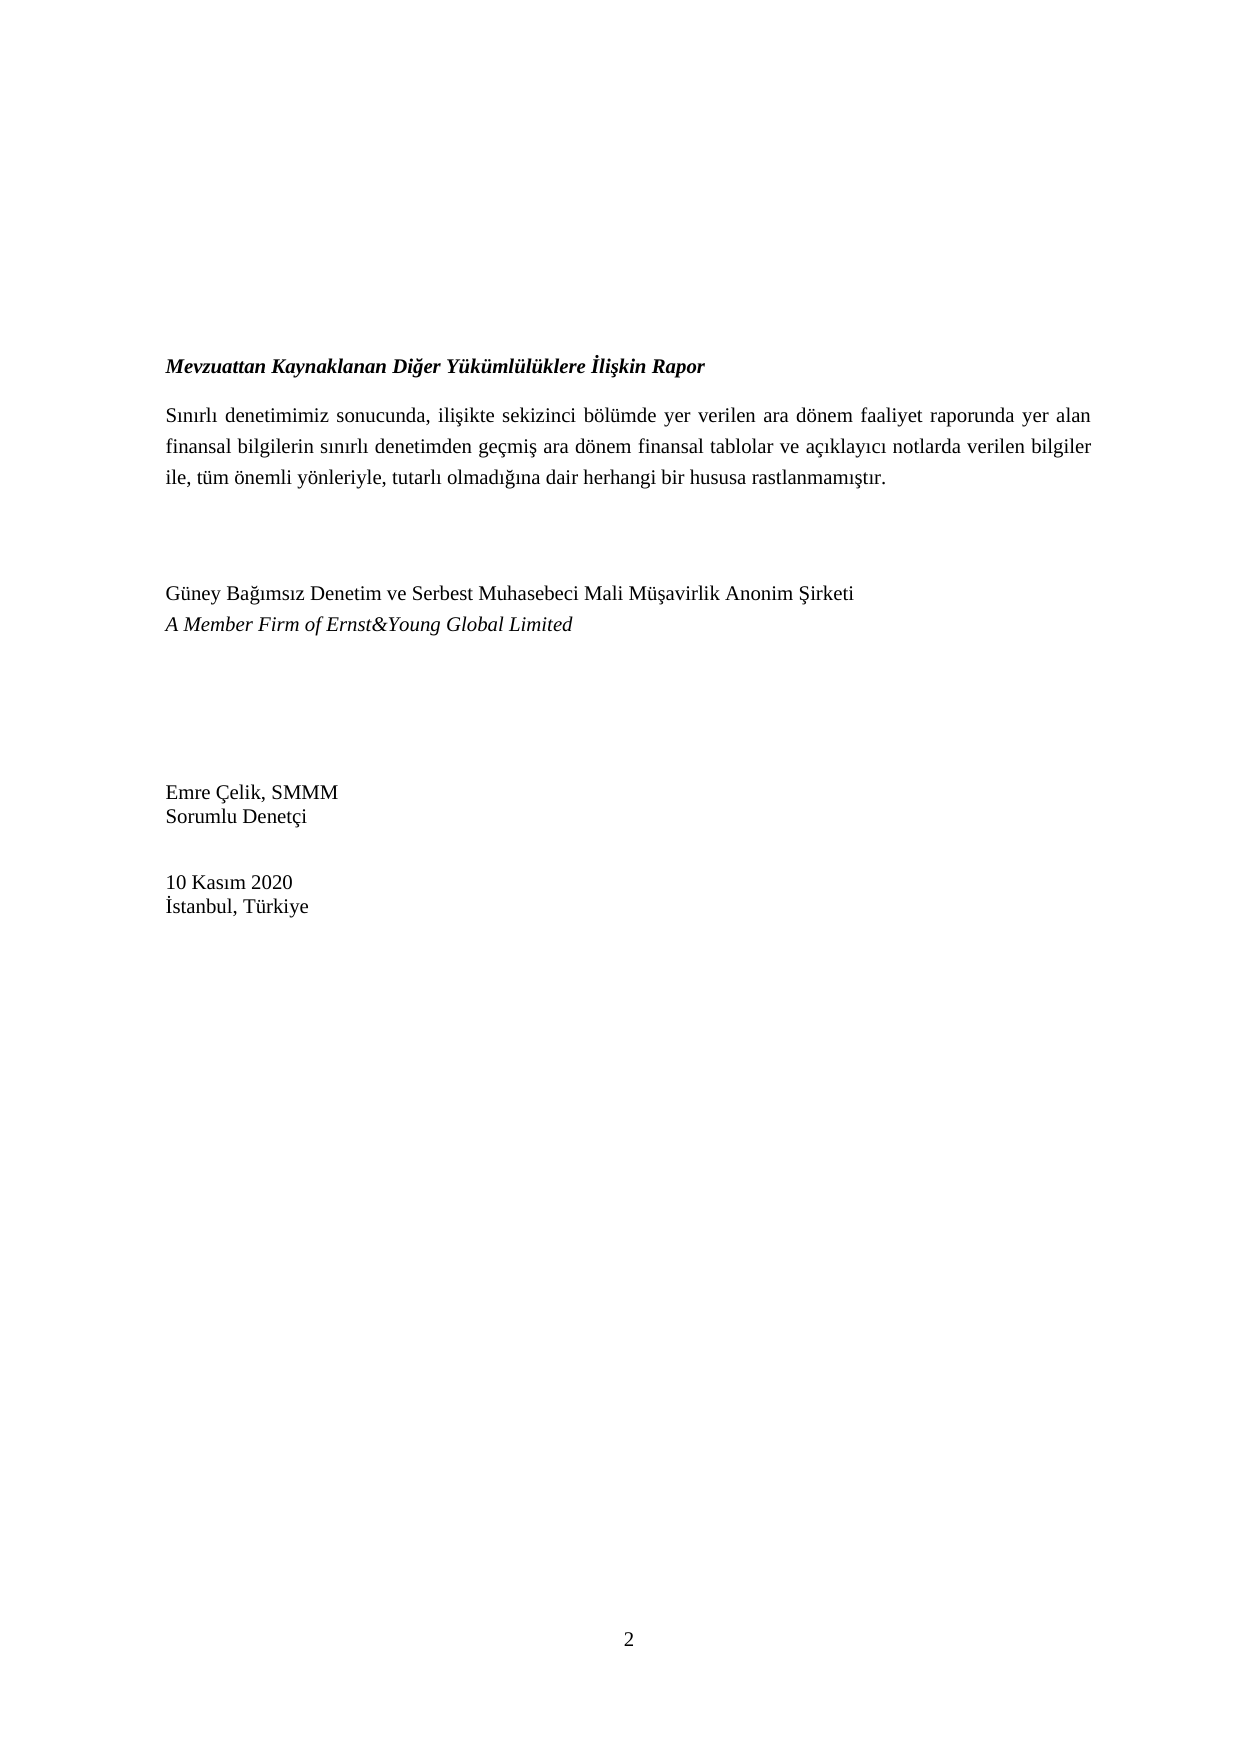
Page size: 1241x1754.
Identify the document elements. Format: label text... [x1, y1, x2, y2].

text Emre Çelik, SMMM [165, 780, 1043, 804]
text Sınırlı denetimimiz sonucunda, ilişikte sekizinci bölümde yer verilen ara dönem faaliyet raporunda yer alan finansal bilgilerin sınırlı denetimden geçmiş ara dönem finansal tablolar ve açıklayıcı notlarda verilen bilgiler ile, tüm önemli yönleriyle, tutarlı olmadığına dair herhangi bir hususa rastlanmamıştır. [165, 402, 1093, 496]
text Güney Bağımsız Denetim ve Serbest Muhasebeci Mali Müşavirlik Anonim Şirketi [165, 580, 1093, 604]
text Mevzuattan Kaynaklanan Diğer Yükümlülüklere İlişkin Rapor [165, 354, 1093, 378]
text İstanbul, Türkiye [165, 894, 1092, 918]
text 10 Kasım 2020 [165, 870, 1043, 894]
text Sorumlu Denetçi [165, 804, 1043, 828]
text A Member Firm of Ernst&Young Global Limited [165, 612, 1093, 636]
